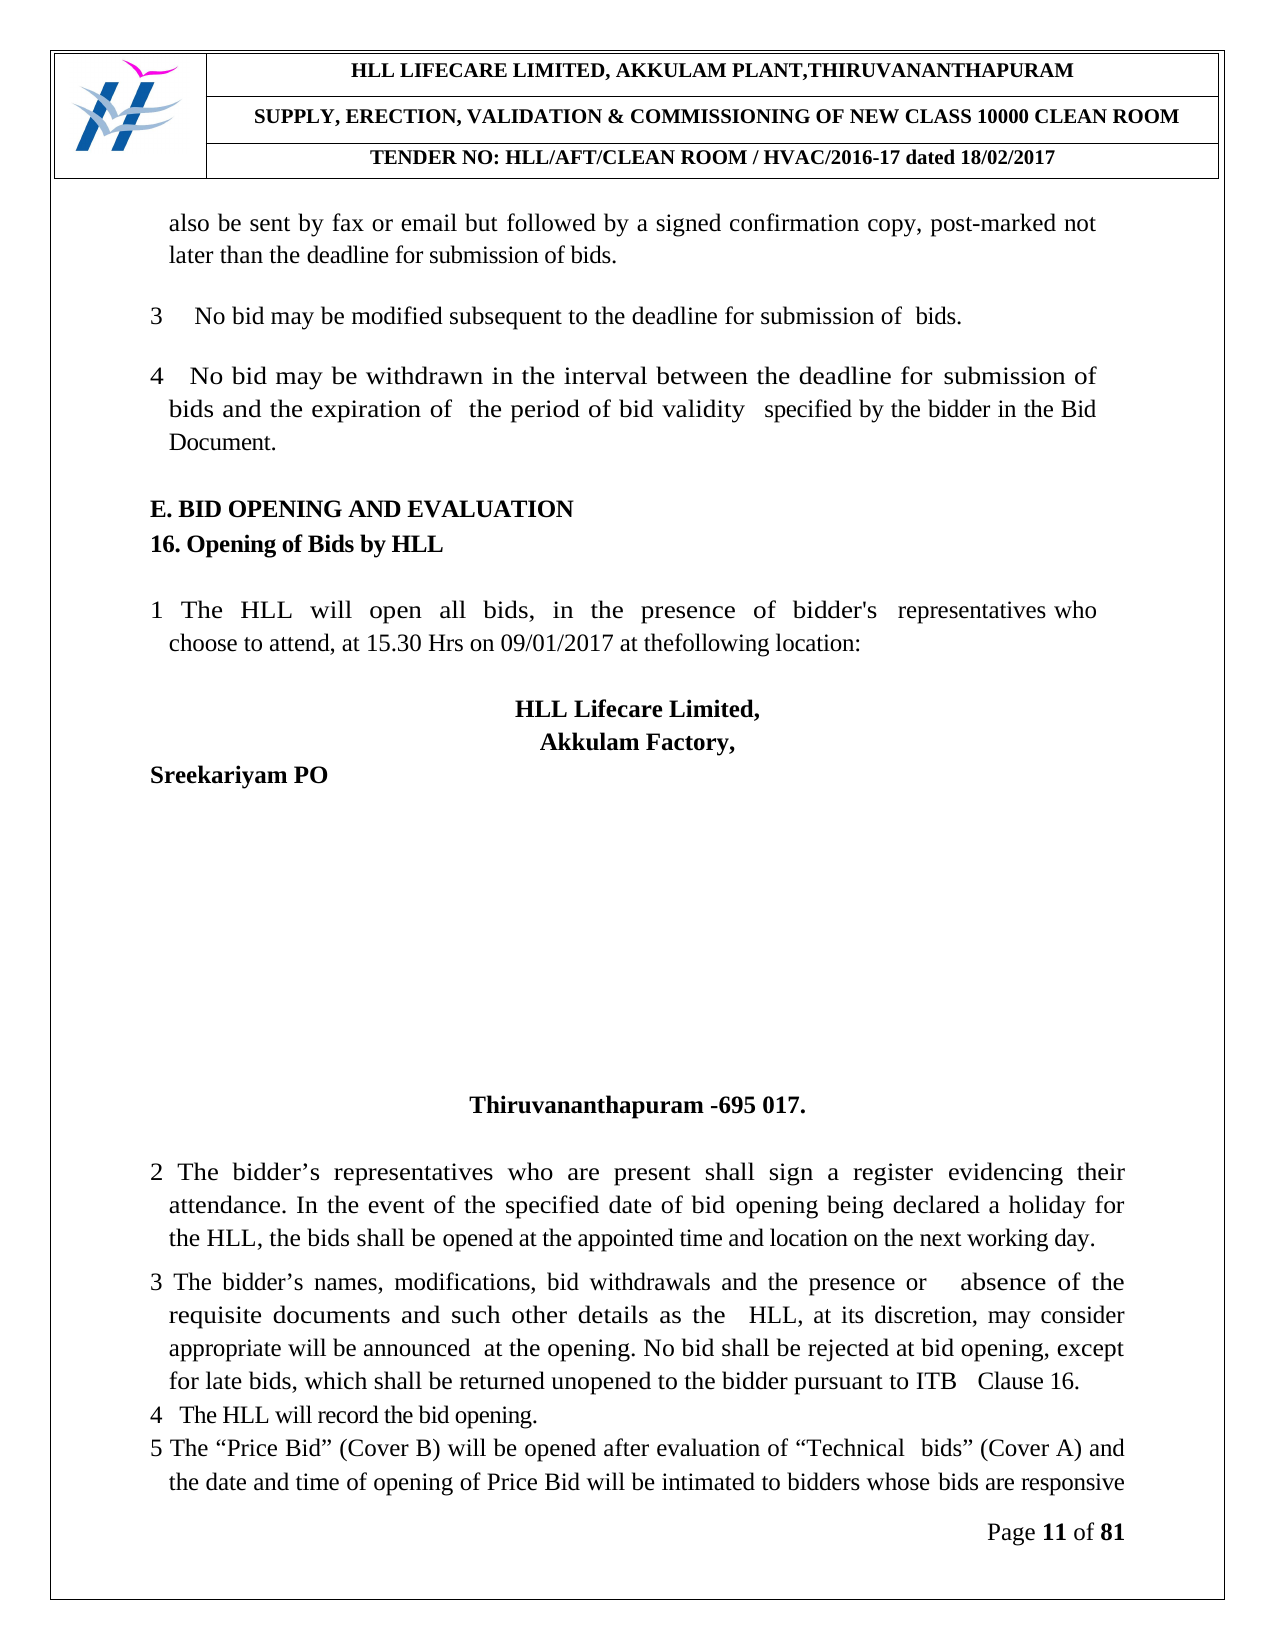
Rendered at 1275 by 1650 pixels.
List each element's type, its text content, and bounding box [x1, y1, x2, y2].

text 16. Opening of Bids by HLL [150, 529, 1125, 557]
text HLL Lifecare Limited, [150, 694, 1125, 723]
text 3 The bidder’s names, modifications, bid withdrawals and the presence or absence of the requisite documents and such other details as the HLL, at its discretion, may consider appropriate will be announced at the opening. No bid shall be rejected at bid opening, except for late bids, which shall be returned unopened to the bidder pursuant to ITB Clause 16. [150, 1267, 1125, 1394]
text 4 No bid may be withdrawn in the interval between the deadline for submission of bids and the expiration of the period of bid validity specified by the bidder in the Bid Document. [150, 361, 1097, 456]
text 4 The HLL will record the bid opening. [150, 1400, 1125, 1429]
text E. BID OPENING AND EVALUATION [150, 494, 1125, 523]
text Akkulam Factory, [150, 727, 1125, 756]
picture [69, 54, 191, 154]
text 3 No bid may be modified subsequent to the deadline for submission of bids. [150, 301, 1116, 329]
text Thiruvananthapuram -695 017. [150, 1091, 1125, 1119]
text 2 The bidder’s representatives who are present shall sign a register evidencing their attendance. In the event of the specified date of bid opening being declared a holiday for the HLL, the bids shall be opened at the appointed time and location on the next working day. [150, 1157, 1125, 1252]
text Sreekariyam PO Akkulam Factory, Sreekaryam P.O. , [150, 760, 1125, 1086]
text 1 The HLL will open all bids, in the presence of bidder's representatives who choose to attend, at 15.30 Hrs on 09/01/2017 at thefollowing location: [150, 595, 1097, 657]
